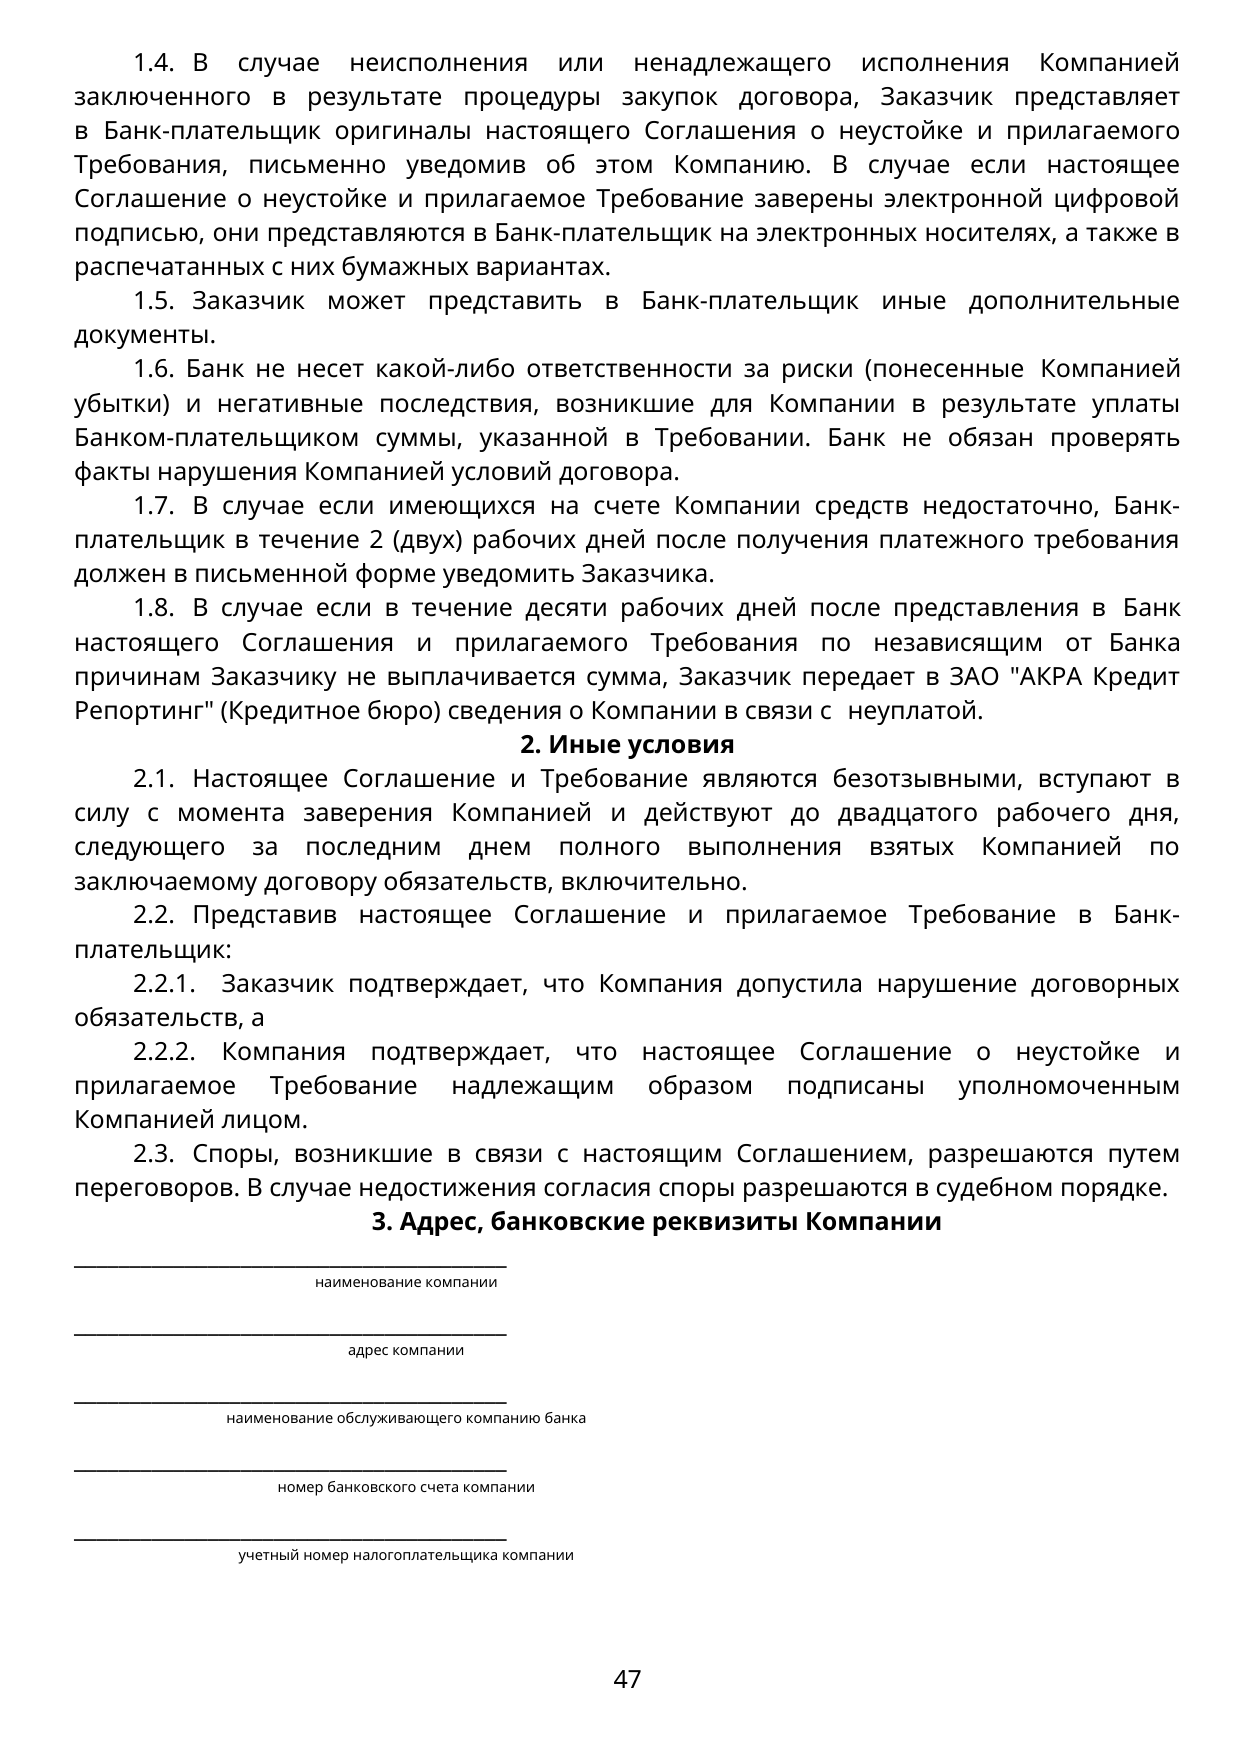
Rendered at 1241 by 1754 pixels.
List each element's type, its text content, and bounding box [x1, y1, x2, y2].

text _______________________________________ [74, 1238, 1181, 1272]
text наименование обслуживающего компанию банка [74, 1408, 738, 1442]
text _______________________________________ [74, 1442, 1181, 1476]
text адрес компании [74, 1340, 738, 1374]
text 2. Иные условия [74, 727, 1181, 761]
text наименование компании [74, 1272, 738, 1306]
text 2.2.1. Заказчик подтверждает, что Компания допустила нарушение договорных обязательств, а [74, 965, 1181, 1033]
text номер банковского счета компании [74, 1476, 738, 1510]
text 1.7. В случае если имеющихся на счете Компании средств недостаточно, Банк-плательщик в течение 2 (двух) рабочих дней после получения платежного требования должен в письменной форме уведомить Заказчика. [74, 488, 1181, 590]
text _______________________________________ [74, 1306, 1181, 1340]
text 3. Адрес, банковские реквизиты Компании [74, 1204, 1181, 1238]
text 2.1. Настоящее Соглашение и Требование являются безотзывными, вступают в силу с момента заверения Компанией и действуют до двадцатого рабочего дня, следующего за последним днем полного выполнения взятых Компанией по заключаемому договору обязательств, включительно. [74, 761, 1181, 897]
text 2.2.2. Компания подтверждает, что настоящее Соглашение о неустойке и прилагаемое Требование надлежащим образом подписаны уполномоченным Компанией лицом. [74, 1033, 1181, 1136]
text 1.6. Банк не несет какой-либо ответственности за риски (понесенные Компанией убытки) и негативные последствия, возникшие для Компании в результате уплаты Банком-плательщиком суммы, указанной в Требовании. Банк не обязан проверять факты нарушения Компанией условий договора. [74, 351, 1181, 488]
text 2.2. Представив настоящее Соглашение и прилагаемое Требование в Банк-плательщик: [74, 897, 1181, 965]
text _______________________________________ [74, 1510, 1181, 1544]
text 1.8. В случае если в течение десяти рабочих дней после представления в Банк настоящего Соглашения и прилагаемого Требования по независящим от Банка причинам Заказчику не выплачивается сумма, Заказчик передает в ЗАО "АКРА Кредит Репортинг" (Кредитное бюро) сведения о Компании в связи с неуплатой. [74, 590, 1181, 727]
text 2.3. Споры, возникшие в связи с настоящим Соглашением, разрешаются путем переговоров. В случае недостижения согласия споры разрешаются в судебном порядке. [74, 1136, 1181, 1204]
text 1.4. В случае неисполнения или ненадлежащего исполнения Компанией заключенного в результате процедуры закупок договора, Заказчик представляет в Банк-плательщик оригиналы настоящего Соглашения о неустойке и прилагаемого Требования, письменно уведомив об этом Компанию. В случае если настоящее Соглашение о неустойке и прилагаемое Требование заверены электронной цифровой подписью, они представляются в Банк-плательщик на электронных носителях, а также в распечатанных с них бумажных вариантах. [74, 44, 1181, 283]
text _______________________________________ [74, 1374, 1181, 1408]
text учетный номер налогоплательщика компании [74, 1544, 738, 1578]
text 1.5. Заказчик может представить в Банк-плательщик иные дополнительные документы. [74, 283, 1181, 351]
